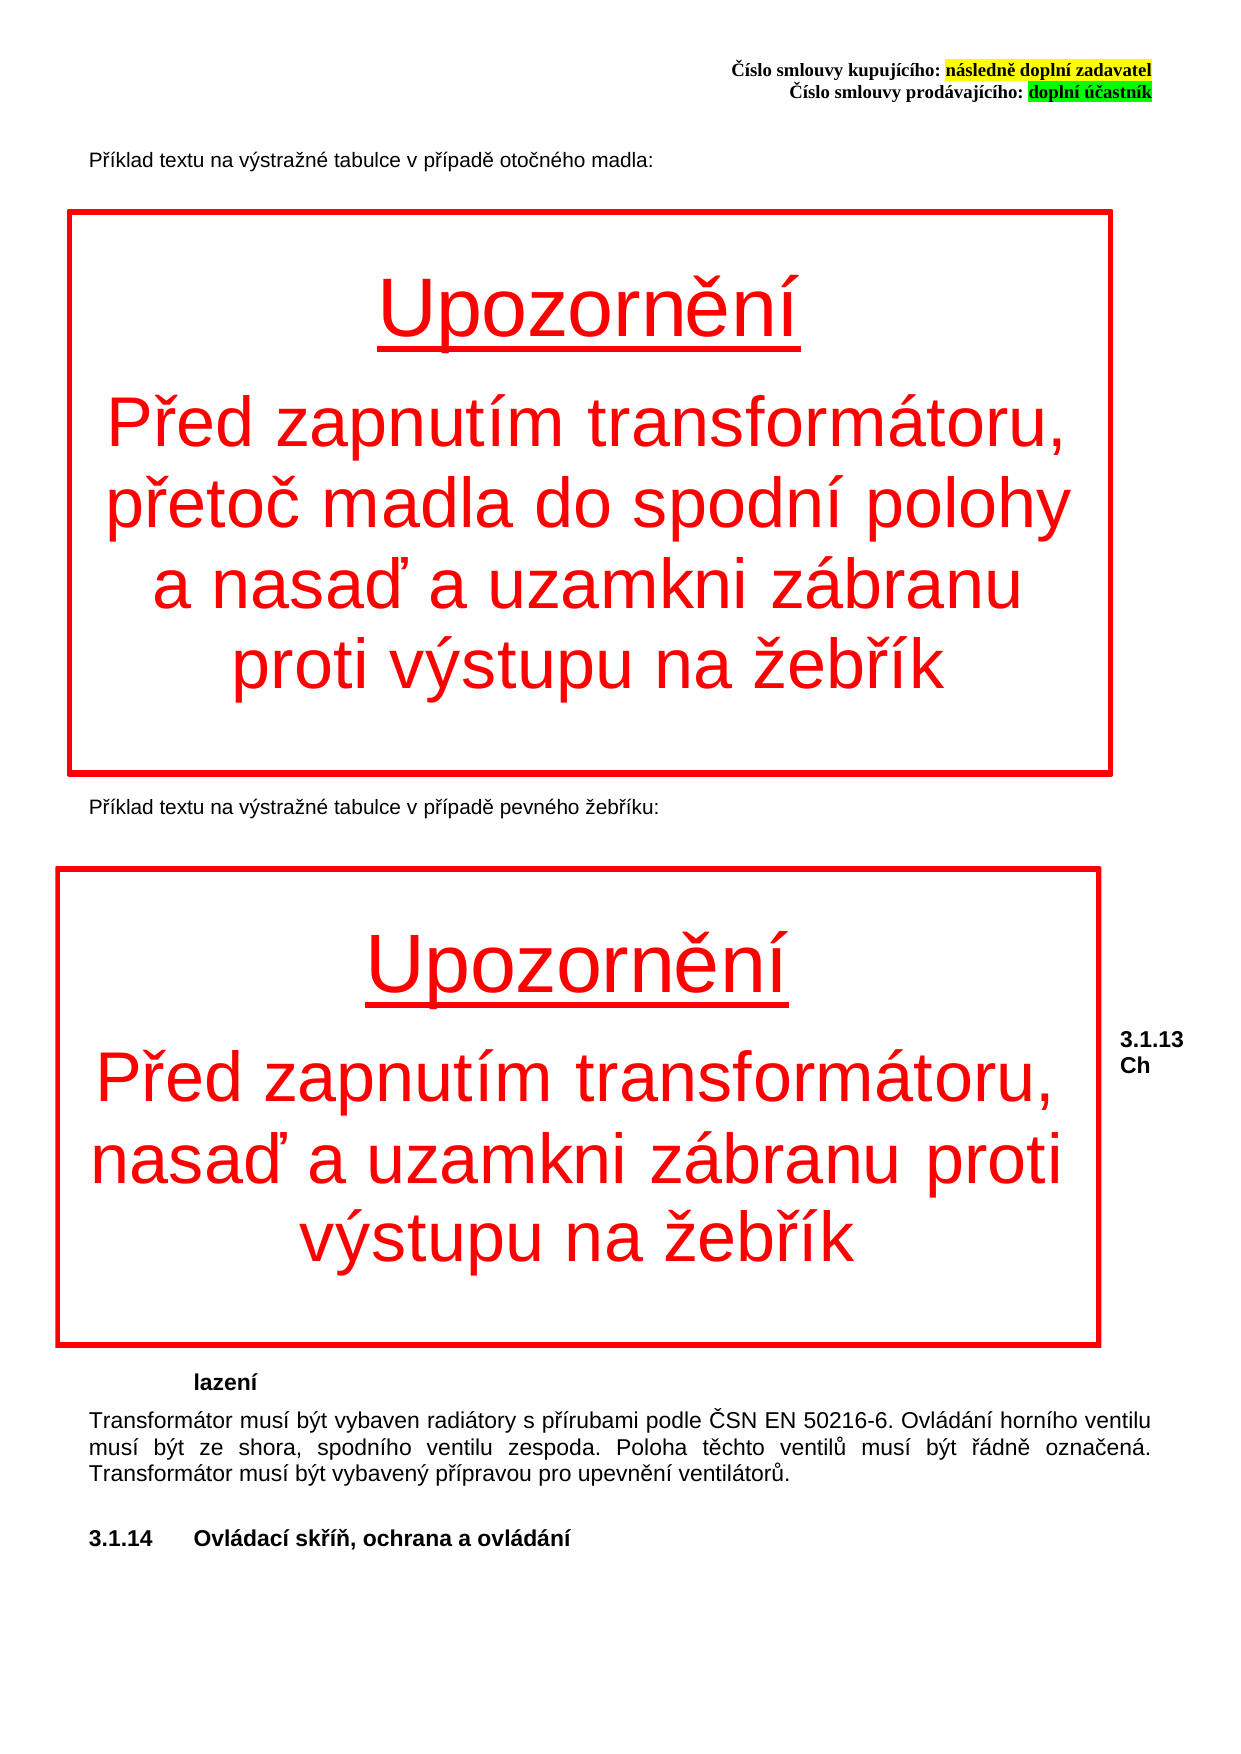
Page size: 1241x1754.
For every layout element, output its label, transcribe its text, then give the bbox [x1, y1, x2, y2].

text Příklad textu na výstražné tabulce v případě pevného žebříku: [89, 243, 1152, 818]
list Ovládací skříň, ochrana a ovládání [89, 1525, 1152, 1552]
text Transformátor musí být vybaven radiátory s přírubami podle ČSN EN 50216-6. Ovládání horního ventilu musí být ze shora, spodního ventilu zespoda. Poloha těchto ventilů musí být řádně označená. Transformátor musí být vybavený přípravou pro upevnění ventilátorů. [89, 1407, 1152, 1486]
text Příklad textu na výstražné tabulce v případě otočného madla: [89, 148, 1152, 172]
list Chlazení [89, 1026, 1152, 1395]
